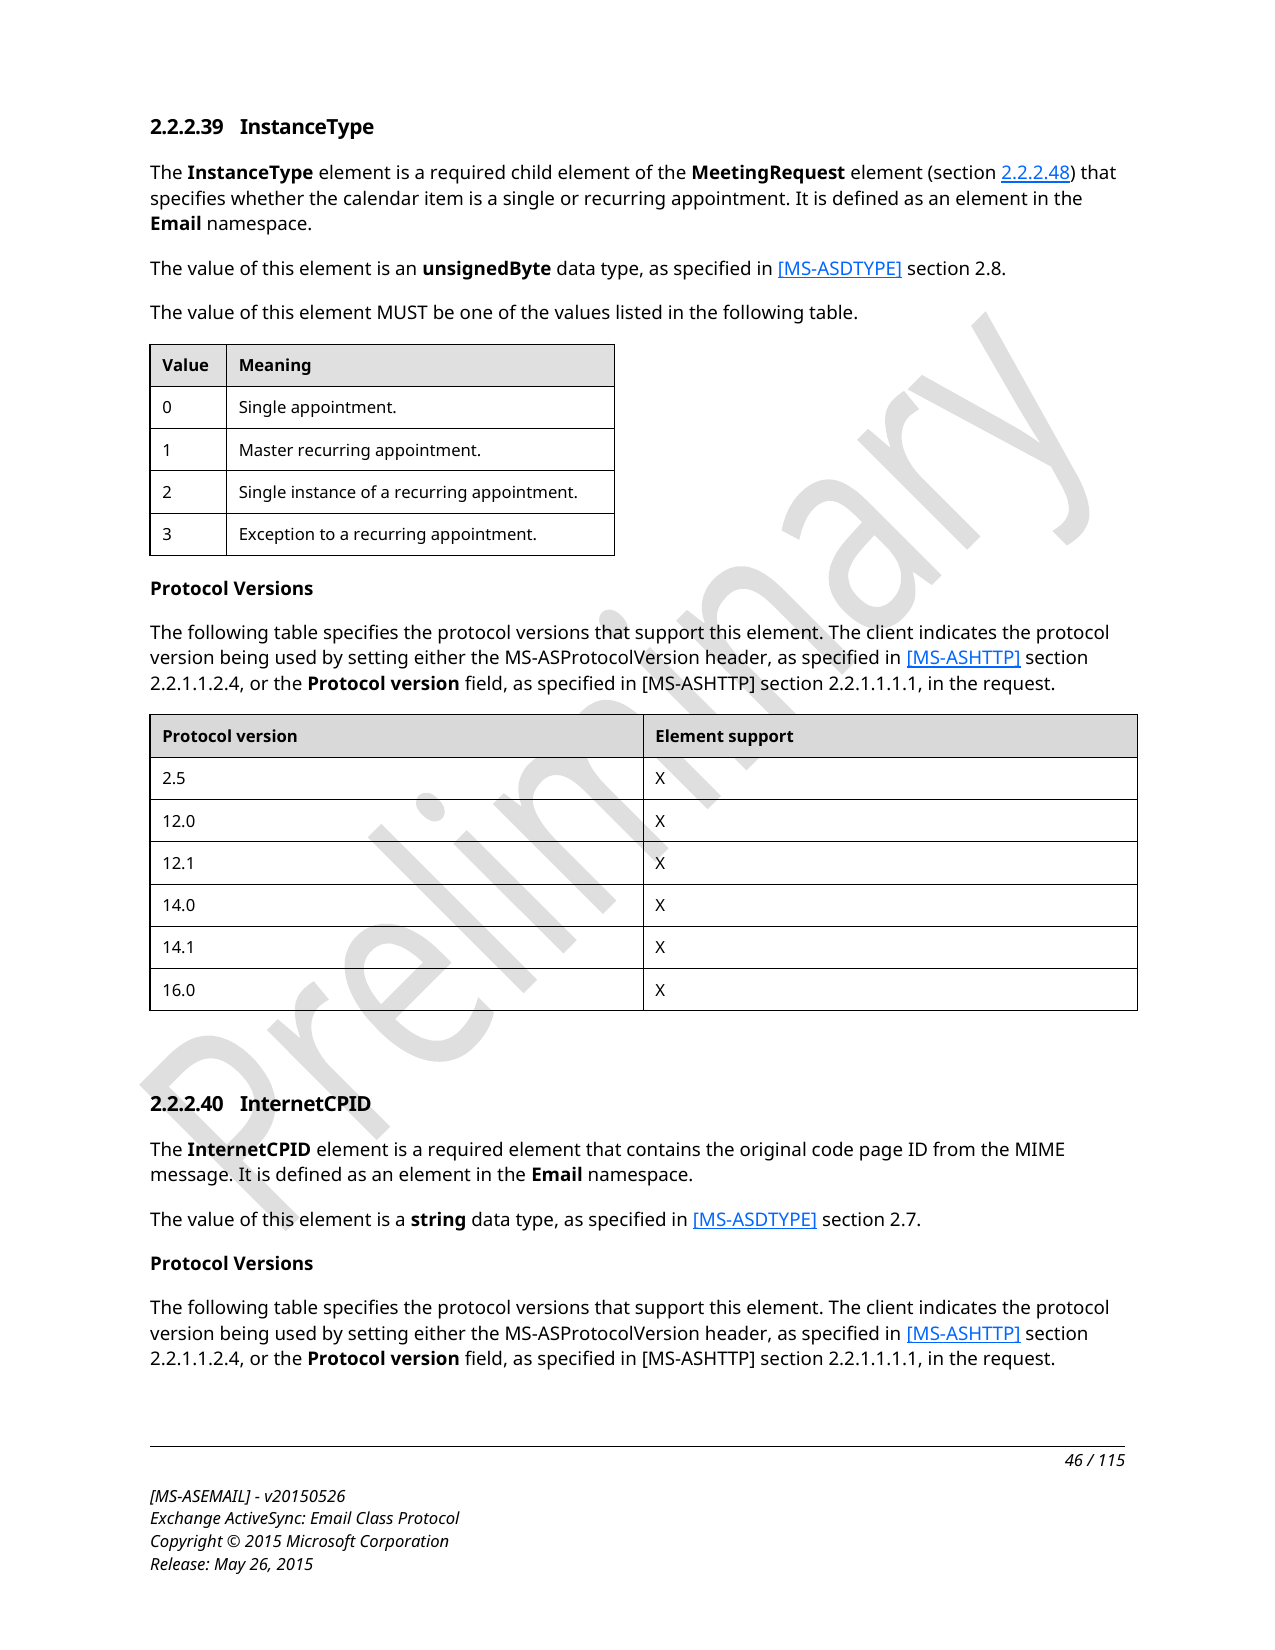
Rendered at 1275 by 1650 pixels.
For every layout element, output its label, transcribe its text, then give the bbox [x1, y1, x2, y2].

text The value of this element is an unsignedByte data type, as specified in [MS-ASDTYPE] section 2.8. [150, 255, 1125, 281]
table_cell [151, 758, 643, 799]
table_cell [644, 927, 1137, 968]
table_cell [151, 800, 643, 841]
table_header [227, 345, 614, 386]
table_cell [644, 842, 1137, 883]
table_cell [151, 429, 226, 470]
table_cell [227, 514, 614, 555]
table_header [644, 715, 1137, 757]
text Protocol Versions [150, 1250, 1125, 1276]
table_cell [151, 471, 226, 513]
text Protocol Versions [150, 575, 1125, 600]
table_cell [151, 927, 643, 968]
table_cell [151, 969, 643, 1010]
subtitle InstanceType [150, 112, 1125, 141]
text The following table specifies the protocol versions that support this element. The client indicates the protocol version being used by setting either the MS-ASProtocolVersion header, as specified in [MS-ASHTTP] section 2.2.1.1.2.4, or the Protocol version field, as specified in [MS-ASHTTP] section 2.2.1.1.1.1, in the request. [150, 1294, 1125, 1371]
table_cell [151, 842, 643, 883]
text The value of this element MUST be one of the values listed in the following table. [150, 299, 1125, 325]
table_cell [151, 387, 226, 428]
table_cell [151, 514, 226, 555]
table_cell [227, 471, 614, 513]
text The following table specifies the protocol versions that support this element. The client indicates the protocol version being used by setting either the MS-ASProtocolVersion header, as specified in [MS-ASHTTP] section 2.2.1.1.2.4, or the Protocol version field, as specified in [MS-ASHTTP] section 2.2.1.1.1.1, in the request. [150, 619, 1125, 696]
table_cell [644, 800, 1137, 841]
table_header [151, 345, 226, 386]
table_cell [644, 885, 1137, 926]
text The InternetCPID element is a required element that contains the original code page ID from the MIME message. It is defined as an element in the Email namespace. [150, 1136, 1125, 1187]
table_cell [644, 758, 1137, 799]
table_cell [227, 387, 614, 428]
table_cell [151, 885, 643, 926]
text The value of this element is a string data type, as specified in [MS-ASDTYPE] section 2.7. [150, 1206, 1125, 1232]
text The InstanceType element is a required child element of the MeetingRequest element (section 2.2.2.48) that specifies whether the calendar item is a single or recurring appointment. It is defined as an element in the Email namespace. [150, 160, 1125, 236]
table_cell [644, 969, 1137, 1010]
subtitle InternetCPID [150, 1089, 1125, 1117]
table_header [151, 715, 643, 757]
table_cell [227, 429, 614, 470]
